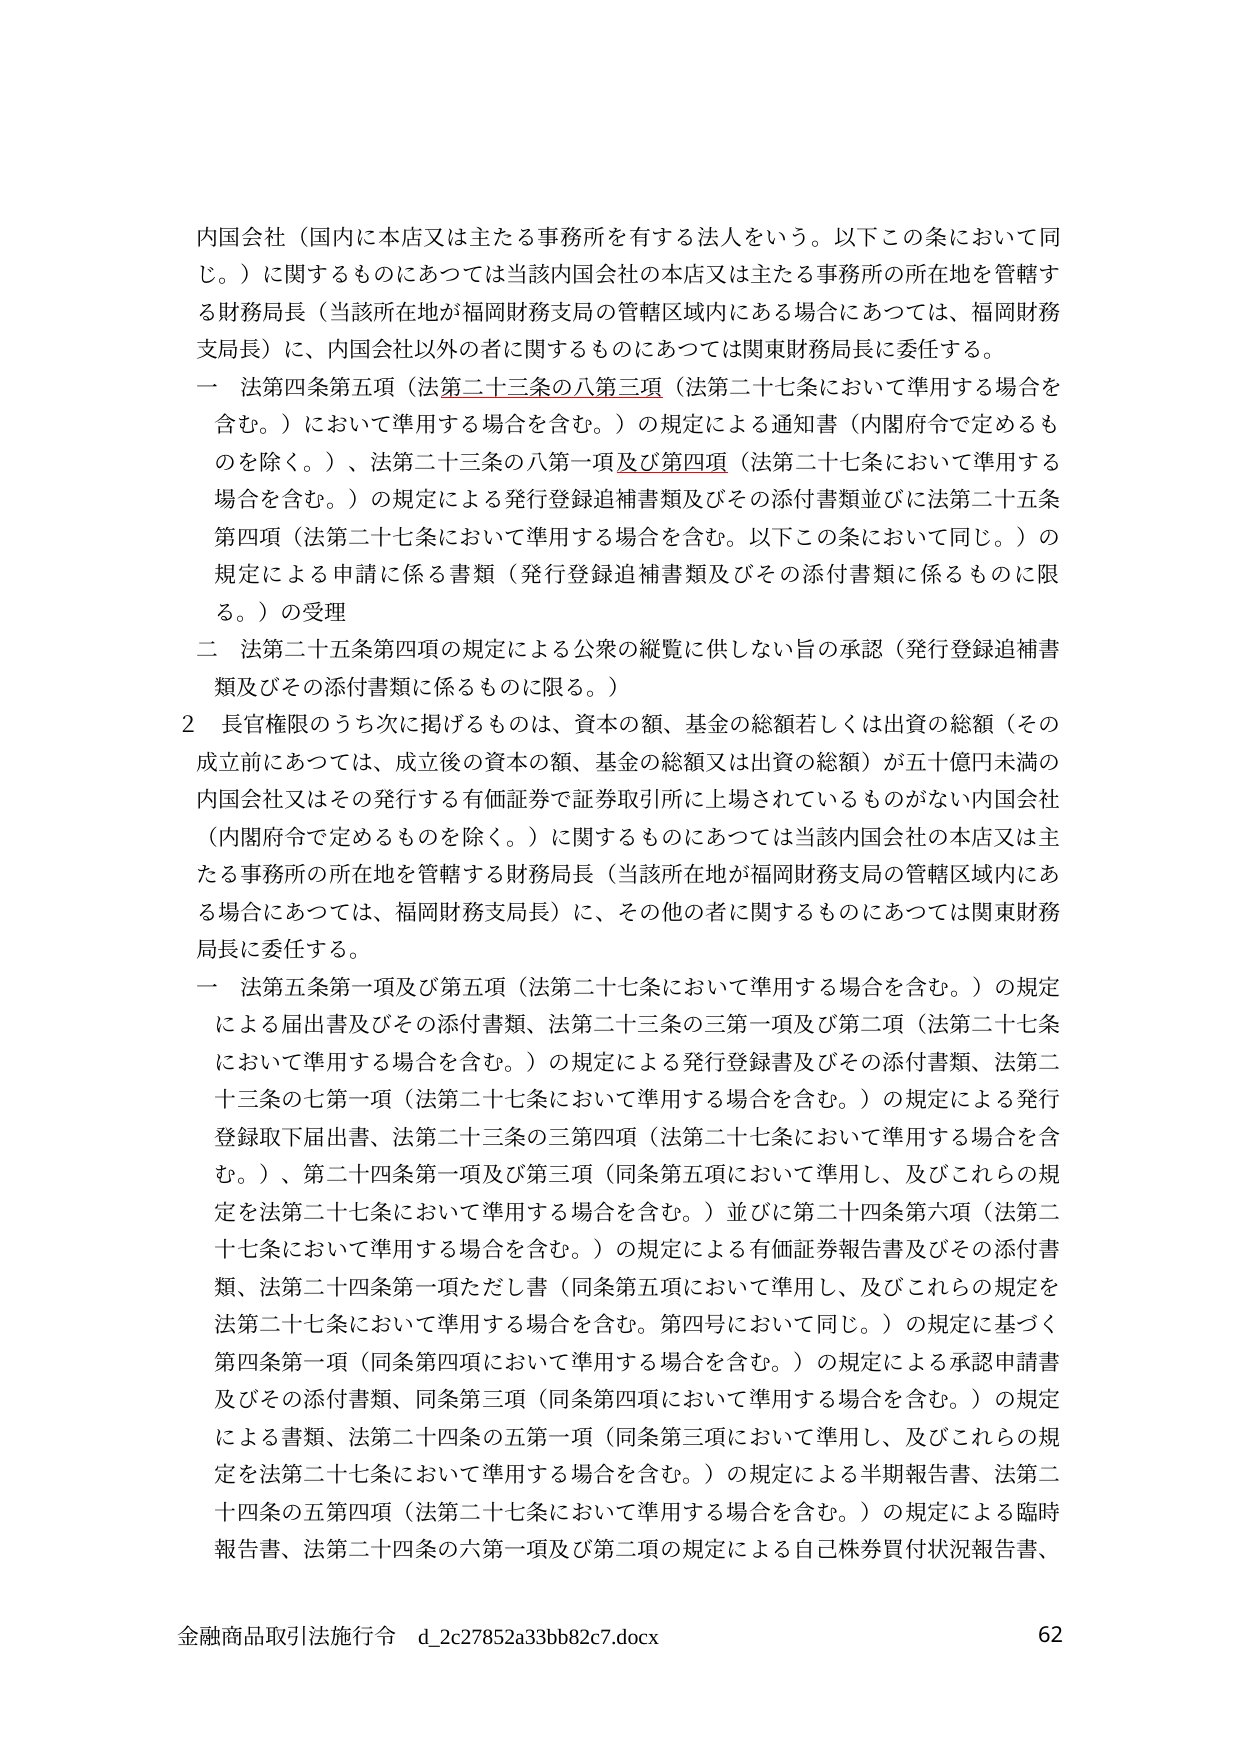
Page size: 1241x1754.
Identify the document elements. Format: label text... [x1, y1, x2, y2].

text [177, 217, 1063, 367]
text 二 法第二十五条第四項の規定による公衆の縦覧に供しない旨の承認（発行登録追補書類及びその添付書類に係るものに限る。） [196, 629, 1063, 704]
text ２ 長官権限のうち次に掲げるものは、資本の額、基金の総額若しくは出資の総額（その成立前にあつては、成立後の資本の額、基金の総額又は出資の総額）が五十億円未満の内国会社又はその発行する有価証券で証券取引所に上場されているものがない内国会社（内閣府令で定めるものを除く。）に関するものにあつては当該内国会社の本店又は主たる事務所の所在地を管轄する財務局長（当該所在地が福岡財務支局の管轄区域内にある場合にあつては、福岡財務支局長）に、その他の者に関するものにあつては関東財務局長に委任する。 [177, 704, 1063, 967]
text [196, 967, 1063, 1567]
text 一 法第四条第五項（法第二十三条の八第三項（法第二十七条において準用する場合を含む。）において準用する場合を含む。）の規定による通知書（内閣府令で定めるものを除く。）、法第二十三条の八第一項及び第四項（法第二十七条において準用する場合を含む。）の規定による発行登録追補書類及びその添付書類並びに法第二十五条第四項（法第二十七条において準用する場合を含む。以下この条において同じ。）の規定による申請に係る書類（発行登録追補書類及びその添付書類に係るものに限る。）の受理 [196, 367, 1063, 629]
